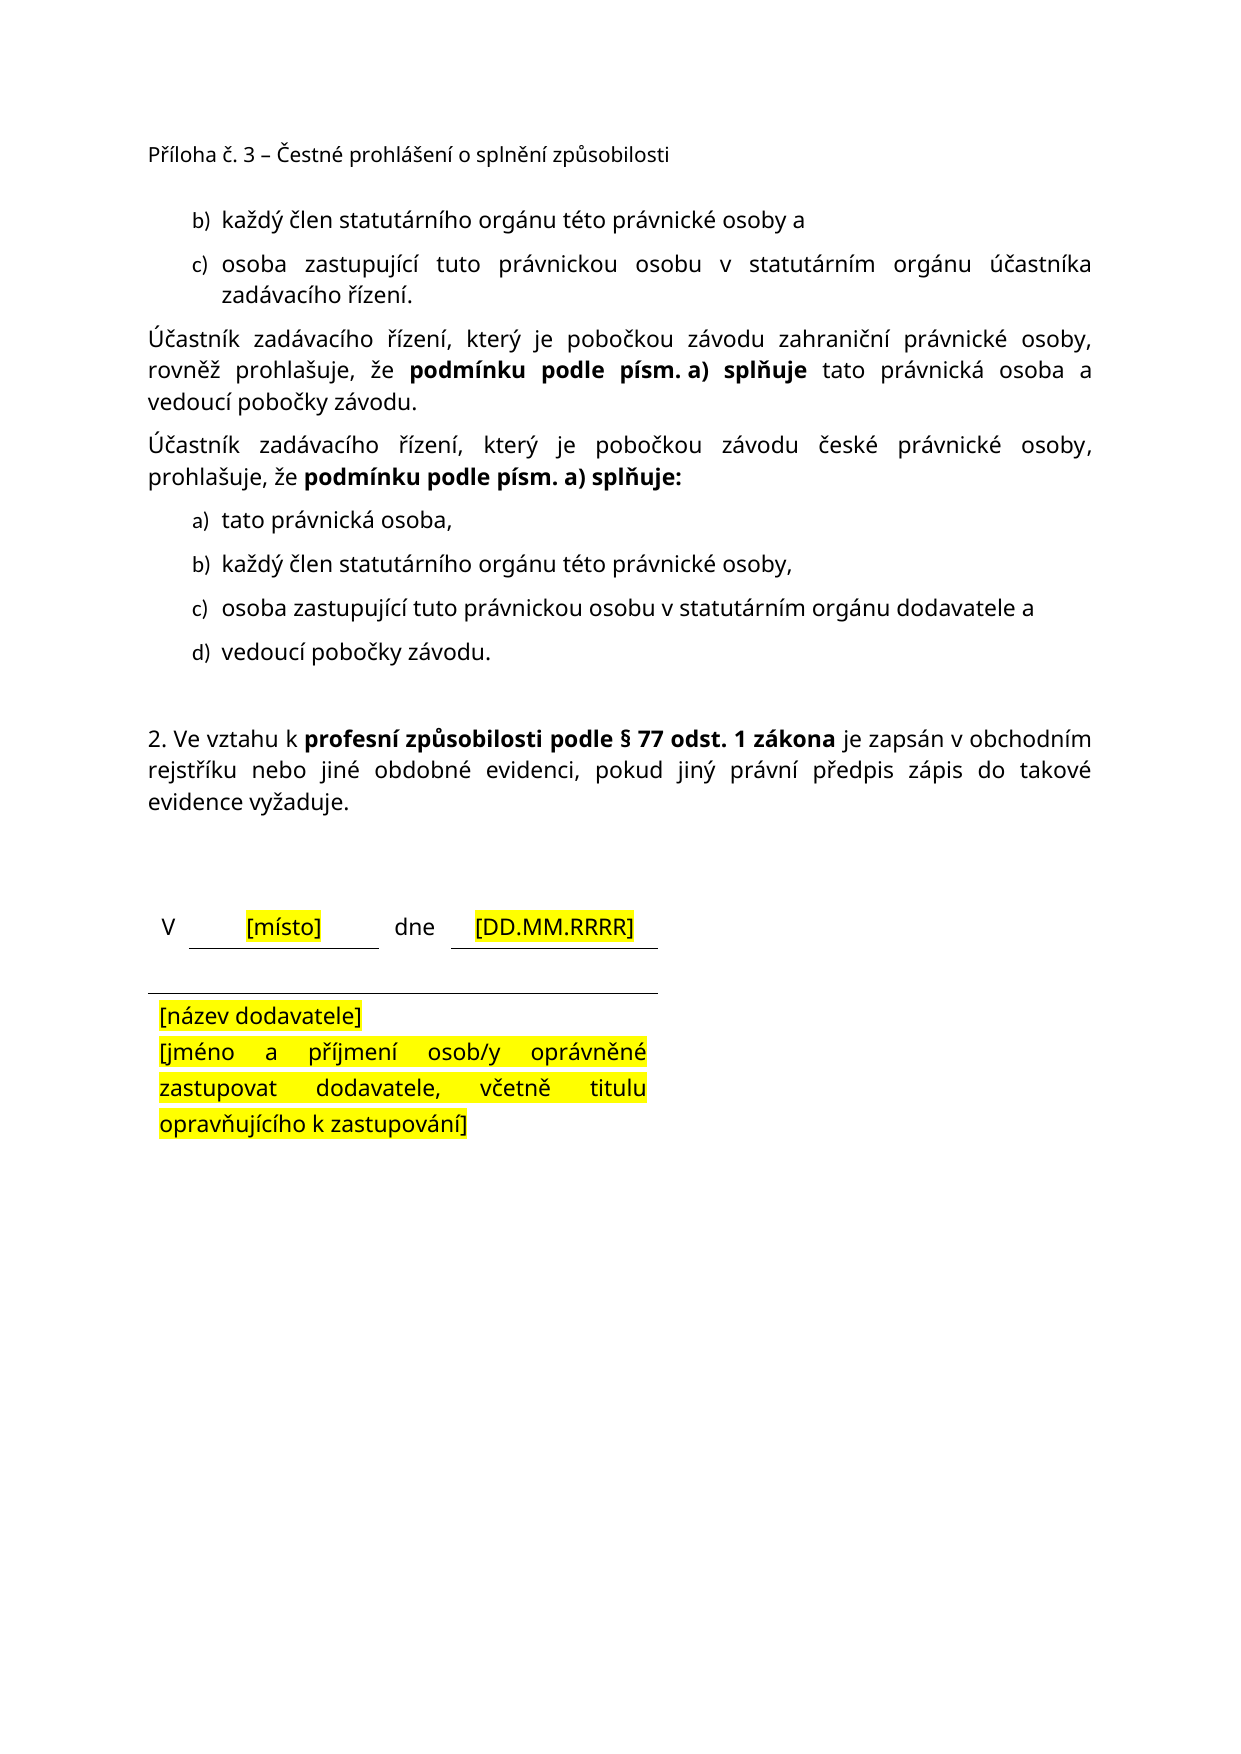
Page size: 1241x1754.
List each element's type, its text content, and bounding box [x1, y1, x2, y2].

list osoba zastupující tuto právnickou osobu v statutárním orgánu účastníka zadávacího řízení. [192, 248, 1093, 311]
text Účastník zadávacího řízení, který je pobočkou závodu české právnické osoby, prohlašuje, že podmínku podle písm. a) splňuje: [148, 429, 1093, 492]
table_header [místo] [189, 904, 378, 948]
list osoba zastupující tuto právnickou osobu v statutárním orgánu dodavatele a [192, 592, 1093, 623]
text 2. Ve vztahu k profesní způsobilosti podle § 77 odst. 1 zákona je zapsán v obchodním rejstříku nebo jiné obdobné evidenci, pokud jiný právní předpis zápis do takové evidence vyžaduje. [148, 723, 1093, 817]
text Účastník zadávacího řízení, který je pobočkou závodu zahraniční právnické osoby, rovněž prohlašuje, že podmínku podle písm. a) splňuje tato právnická osoba a vedoucí pobočky závodu. [148, 323, 1093, 417]
list každý člen statutárního orgánu této právnické osoby, [192, 548, 1093, 579]
list vedoucí pobočky závodu. [192, 636, 1093, 667]
table_header dne [379, 904, 451, 948]
table_cell [148, 948, 658, 993]
table_header V [148, 904, 189, 948]
list každý člen statutárního orgánu této právnické osoby a [192, 204, 1093, 236]
table_header [DD.MM.RRRR] [451, 904, 658, 948]
table_cell [název dodavatele] [jméno a příjmení osob/y oprávněné zastupovat dodavatele, včetně titulu opravňujícího k zastupování] [148, 994, 658, 1149]
list tato právnická osoba, [192, 504, 1093, 536]
